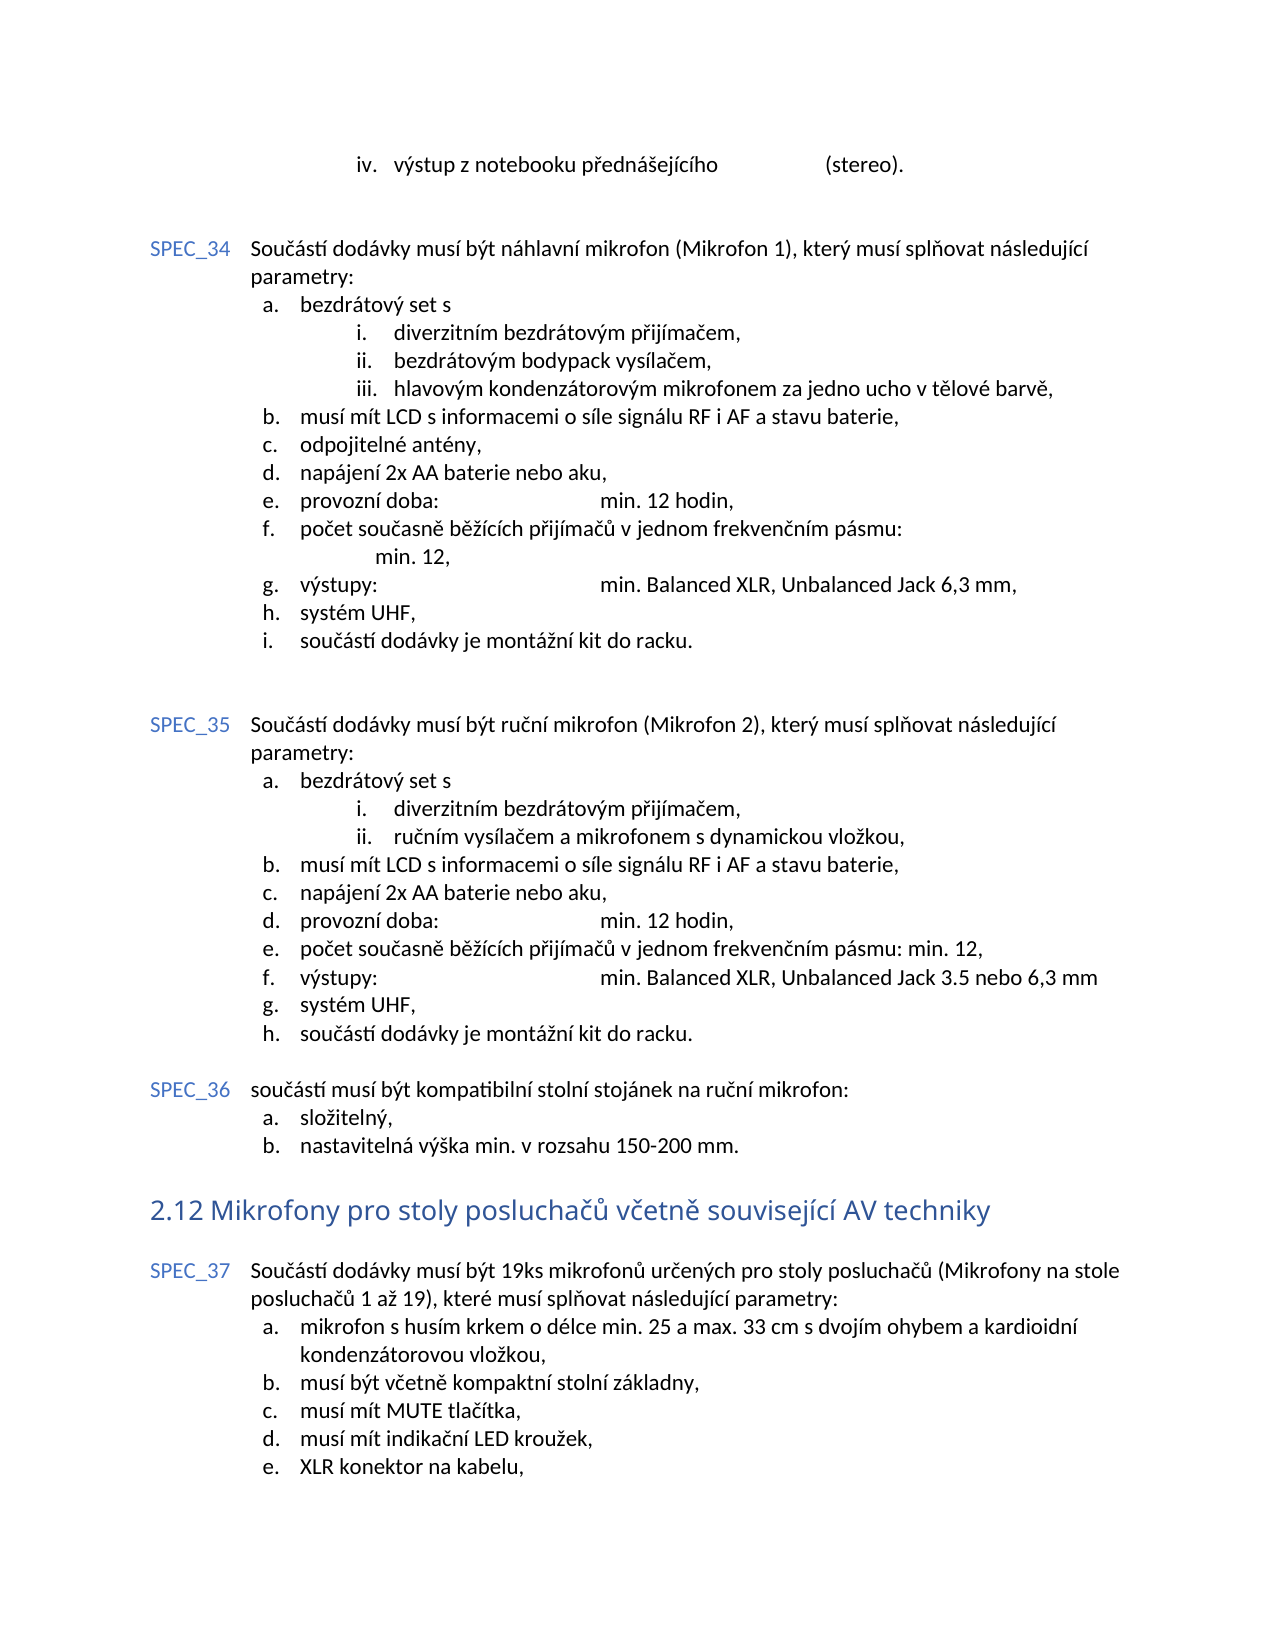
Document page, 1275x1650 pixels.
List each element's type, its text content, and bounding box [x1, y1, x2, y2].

list ručním vysílačem a mikrofonem s dynamickou vložkou, [356, 822, 1125, 851]
list výstup z notebooku přednášejícího (stereo). [356, 150, 1125, 178]
list musí mít LCD s informacemi o síle signálu RF i AF a stavu baterie, [262, 851, 1125, 878]
list musí být včetně kompaktní stolní základny, [262, 1368, 1125, 1396]
list Součástí dodávky musí být náhlavní mikrofon (Mikrofon 1), který musí splňovat následující parametry: [150, 234, 1125, 290]
list složitelný, [262, 1103, 1125, 1131]
list součástí dodávky je montážní kit do racku. [262, 626, 1125, 654]
list součástí musí být kompatibilní stolní stojánek na ruční mikrofon: [150, 1075, 1125, 1103]
list diverzitním bezdrátovým přijímačem, [356, 318, 1125, 346]
list provozní doba: min. 12 hodin, [262, 486, 1125, 514]
list nastavitelná výška min. v rozsahu 150-200 mm. [262, 1131, 1125, 1159]
list odpojitelné antény, [262, 430, 1125, 458]
list mikrofon s husím krkem o délce min. 25 a max. 33 cm s dvojím ohybem a kardioidní kondenzátorovou vložkou, [262, 1312, 1125, 1368]
list bezdrátovým bodypack vysílačem, [356, 346, 1125, 374]
list počet současně běžících přijímačů v jednom frekvenčním pásmu: min. 12, [262, 514, 1125, 570]
list musí mít indikační LED kroužek, [262, 1424, 1125, 1452]
list Součástí dodávky musí být ruční mikrofon (Mikrofon 2), který musí splňovat následující parametry: [150, 710, 1125, 766]
list součástí dodávky je montážní kit do racku. [262, 1019, 1125, 1047]
list provozní doba: min. 12 hodin, [262, 907, 1125, 934]
list hlavovým kondenzátorovým mikrofonem za jedno ucho v tělové barvě, [356, 374, 1125, 402]
list Součástí dodávky musí být 19ks mikrofonů určených pro stoly posluchačů (Mikrofony na stole posluchačů 1 až 19), které musí splňovat následující parametry: [150, 1256, 1125, 1312]
list musí mít LCD s informacemi o síle signálu RF i AF a stavu baterie, [262, 402, 1125, 430]
subtitle Mikrofony pro stoly posluchačů včetně související AV techniky [150, 1191, 1125, 1228]
list počet současně běžících přijímačů v jednom frekvenčním pásmu: min. 12, [262, 934, 1125, 963]
list napájení 2x AA baterie nebo aku, [262, 458, 1125, 486]
list výstupy: min. Balanced XLR, Unbalanced Jack 3.5 nebo 6,3 mm [262, 963, 1125, 991]
list XLR konektor na kabelu, [262, 1452, 1125, 1480]
list diverzitním bezdrátovým přijímačem, [356, 794, 1125, 822]
list napájení 2x AA baterie nebo aku, [262, 878, 1125, 907]
list systém UHF, [262, 991, 1125, 1019]
list výstupy: min. Balanced XLR, Unbalanced Jack 6,3 mm, [262, 570, 1125, 598]
list systém UHF, [262, 598, 1125, 626]
list bezdrátový set s [262, 766, 1125, 794]
list bezdrátový set s [262, 290, 1125, 318]
list musí mít MUTE tlačítka, [262, 1396, 1125, 1424]
